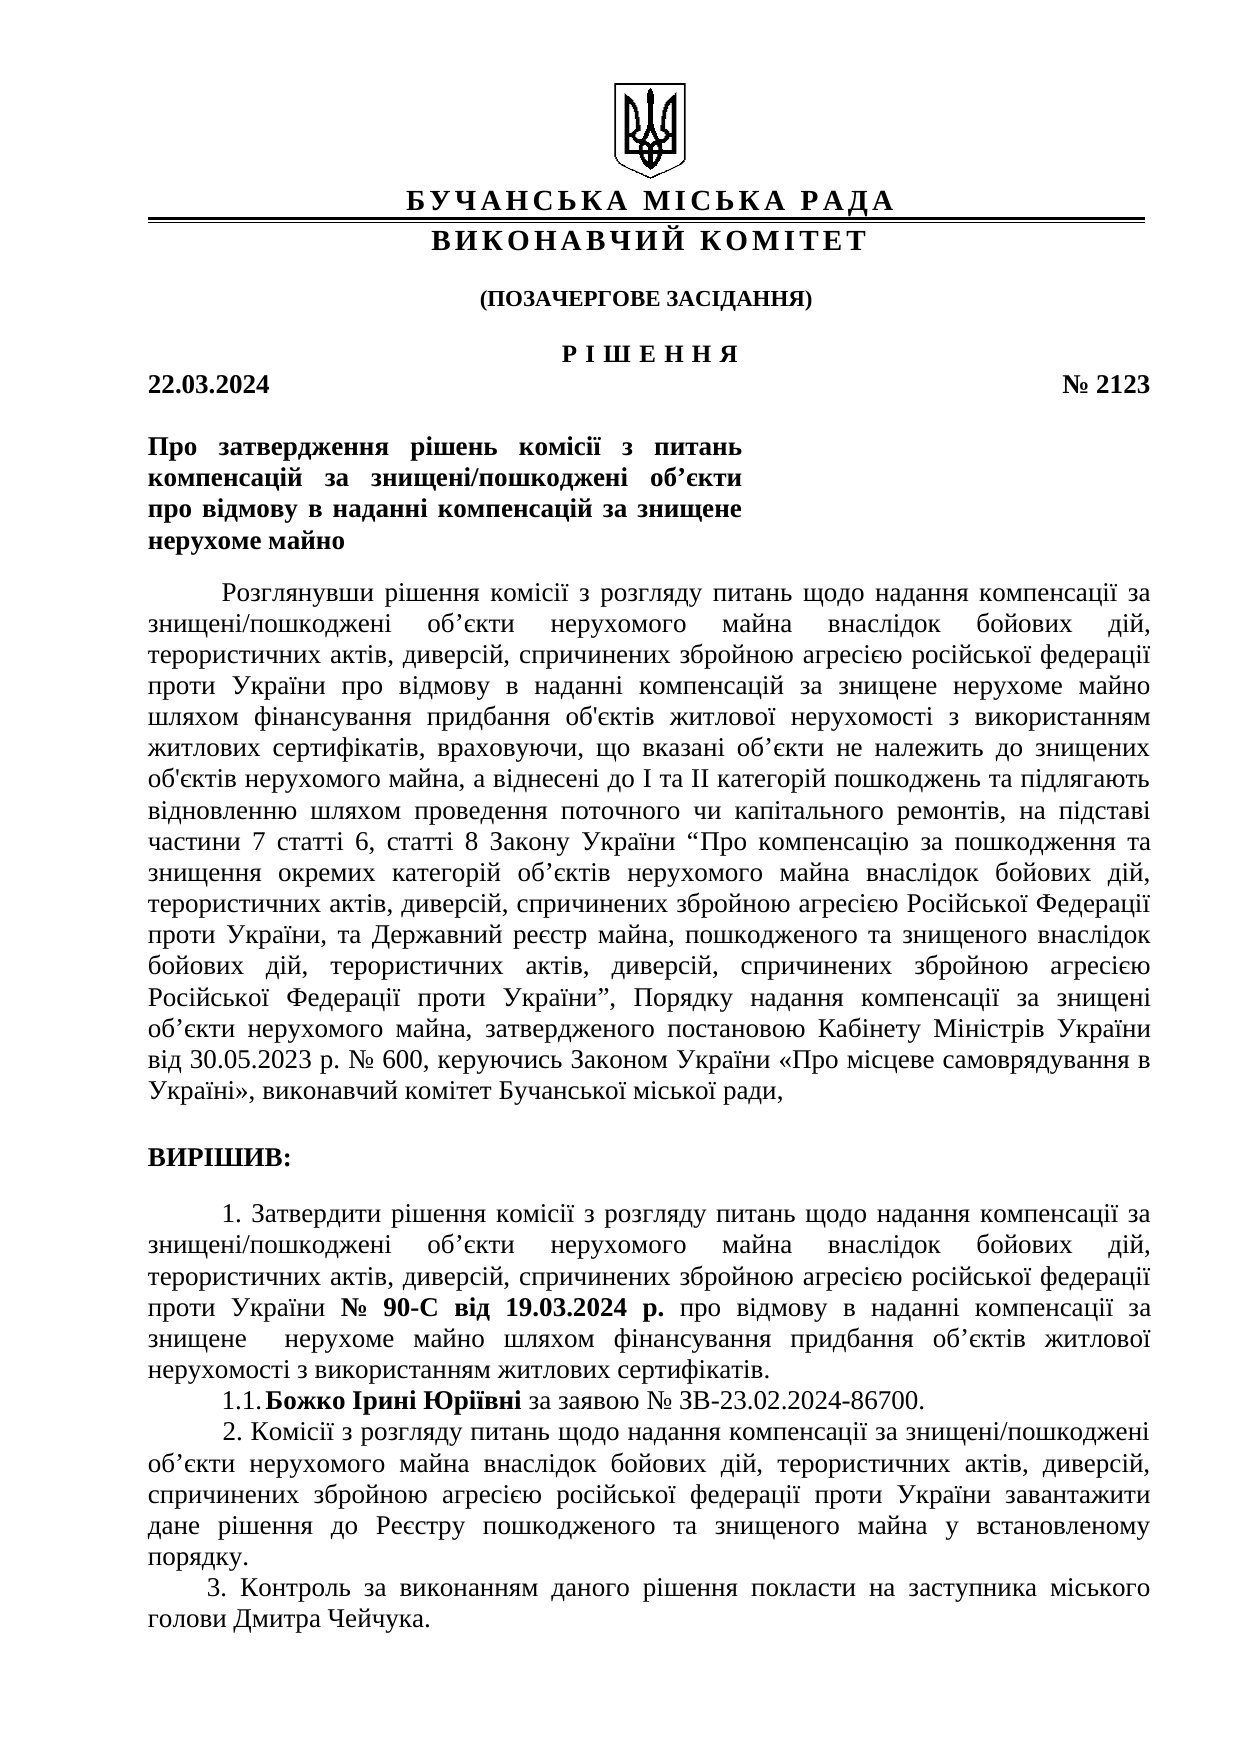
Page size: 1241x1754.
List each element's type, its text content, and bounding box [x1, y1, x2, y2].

text Про затвердження рішень комісії з питань компенсацій за знищені/пошкоджені об’єкти про відмову в наданні компенсацій за знищене нерухоме майно [148, 430, 743, 555]
text 22.03.2024 № 2123 [148, 368, 1152, 399]
table_header ВИКОНАВЧИЙ КОМІТЕТ (ПОЗАЧЕРГОВЕ ЗАСІДАННЯ) [148, 223, 1144, 339]
text БУЧАНСЬКА МІСЬКА РАДА [148, 183, 1152, 217]
text ВИРІШИВ: [148, 1141, 1152, 1172]
text РІШЕННЯ [148, 339, 1152, 368]
text Розглянувши рішення комісії з розгляду питань щодо надання компенсації за знищені/пошкоджені об’єкти нерухомого майна внаслідок бойових дій, терористичних актів, диверсій, спричинених збройною агресією російської федерації проти України про відмову в наданні компенсацій за знищене нерухоме майно шляхом фінансування придбання об'єктів житлової нерухомості з використанням житлових сертифікатів, враховуючи, що вказані об’єкти не належить до знищених об'єктів нерухомого майна, а віднесені до І та ІІ категорій пошкоджень та підлягають відновленню шляхом проведення поточного чи капітального ремонтів, на підставі частини 7 статті 6, статті 8 Закону України “Про компенсацію за пошкодження та знищення окремих категорій об’єктів нерухомого майна внаслідок бойових дій, терористичних актів, диверсій, спричинених збройною агресією Російської Федерації проти України, та Державний реєстр майна, пошкодженого та знищеного внаслідок бойових дій, терористичних актів, диверсій, спричинених збройною агресією Російської Федерації проти України”, Порядку надання компенсації за знищені об’єкти нерухомого майна, затвердженого постановою Кабінету Міністрів України від 30.05.2023 р. № 600, керуючись Законом України «Про місцеве самоврядування в Україні», виконавчий комітет Бучанської міської ради, [148, 576, 1152, 856]
text Розглянувши рішення комісії з розгляду питань щодо надання компенсації за знищені/пошкоджені об’єкти нерухомого майна внаслідок бойових дій, терористичних актів, диверсій, спричинених збройною агресією російської федерації проти України про відмову в наданні компенсацій за знищене нерухоме майно шляхом фінансування придбання об'єктів житлової нерухомості з використанням житлових сертифікатів, враховуючи, що вказані об’єкти не належить до знищених об'єктів нерухомого майна, а віднесені до І та ІІ категорій пошкоджень та підлягають відновленню шляхом проведення поточного чи капітального ремонтів, на підставі частини 7 статті 6, статті 8 Закону України “Про компенсацію за пошкодження та знищення окремих категорій об’єктів нерухомого майна внаслідок бойових дій, терористичних актів, диверсій, спричинених збройною агресією Російської Федерації проти України, та Державний реєстр майна, пошкодженого та знищеного внаслідок бойових дій, терористичних актів, диверсій, спричинених збройною агресією Російської Федерації проти України”, Порядку надання компенсації за знищені об’єкти нерухомого майна, затвердженого постановою Кабінету Міністрів України від 30.05.2023 р. № 600, керуючись Законом України «Про місцеве самоврядування в Україні», виконавчий комітет Бучанської міської ради, [148, 981, 1152, 1105]
list Божко Ірині Юріївні за заявою № ЗВ-23.02.2024-86700. [221, 1384, 1152, 1416]
list Затвердити рішення комісії з розгляду питань щодо надання компенсації за знищені/пошкоджені об’єкти нерухомого майна внаслідок бойових дій, терористичних актів, диверсій, спричинених збройною агресією російської федерації проти України № 90-С від 19.03.2024 р. про відмову в наданні компенсації за знищене нерухоме майно шляхом фінансування придбання об’єктів житлової нерухомості з використанням житлових сертифікатів. [148, 1197, 1152, 1384]
text 3. Контроль за виконанням даного рішення покласти на заступника міського голови Дмитра Чейчука. [148, 1571, 1152, 1633]
text 2. Комісії з розгляду питань щодо надання компенсації за знищені/пошкоджені об’єкти нерухомого майна внаслідок бойових дій, терористичних актів, диверсій, спричинених збройною агресією російської федерації проти України завантажити дане рішення до Реєстру пошкодженого та знищеного майна у встановленому порядку. [148, 1416, 1152, 1571]
